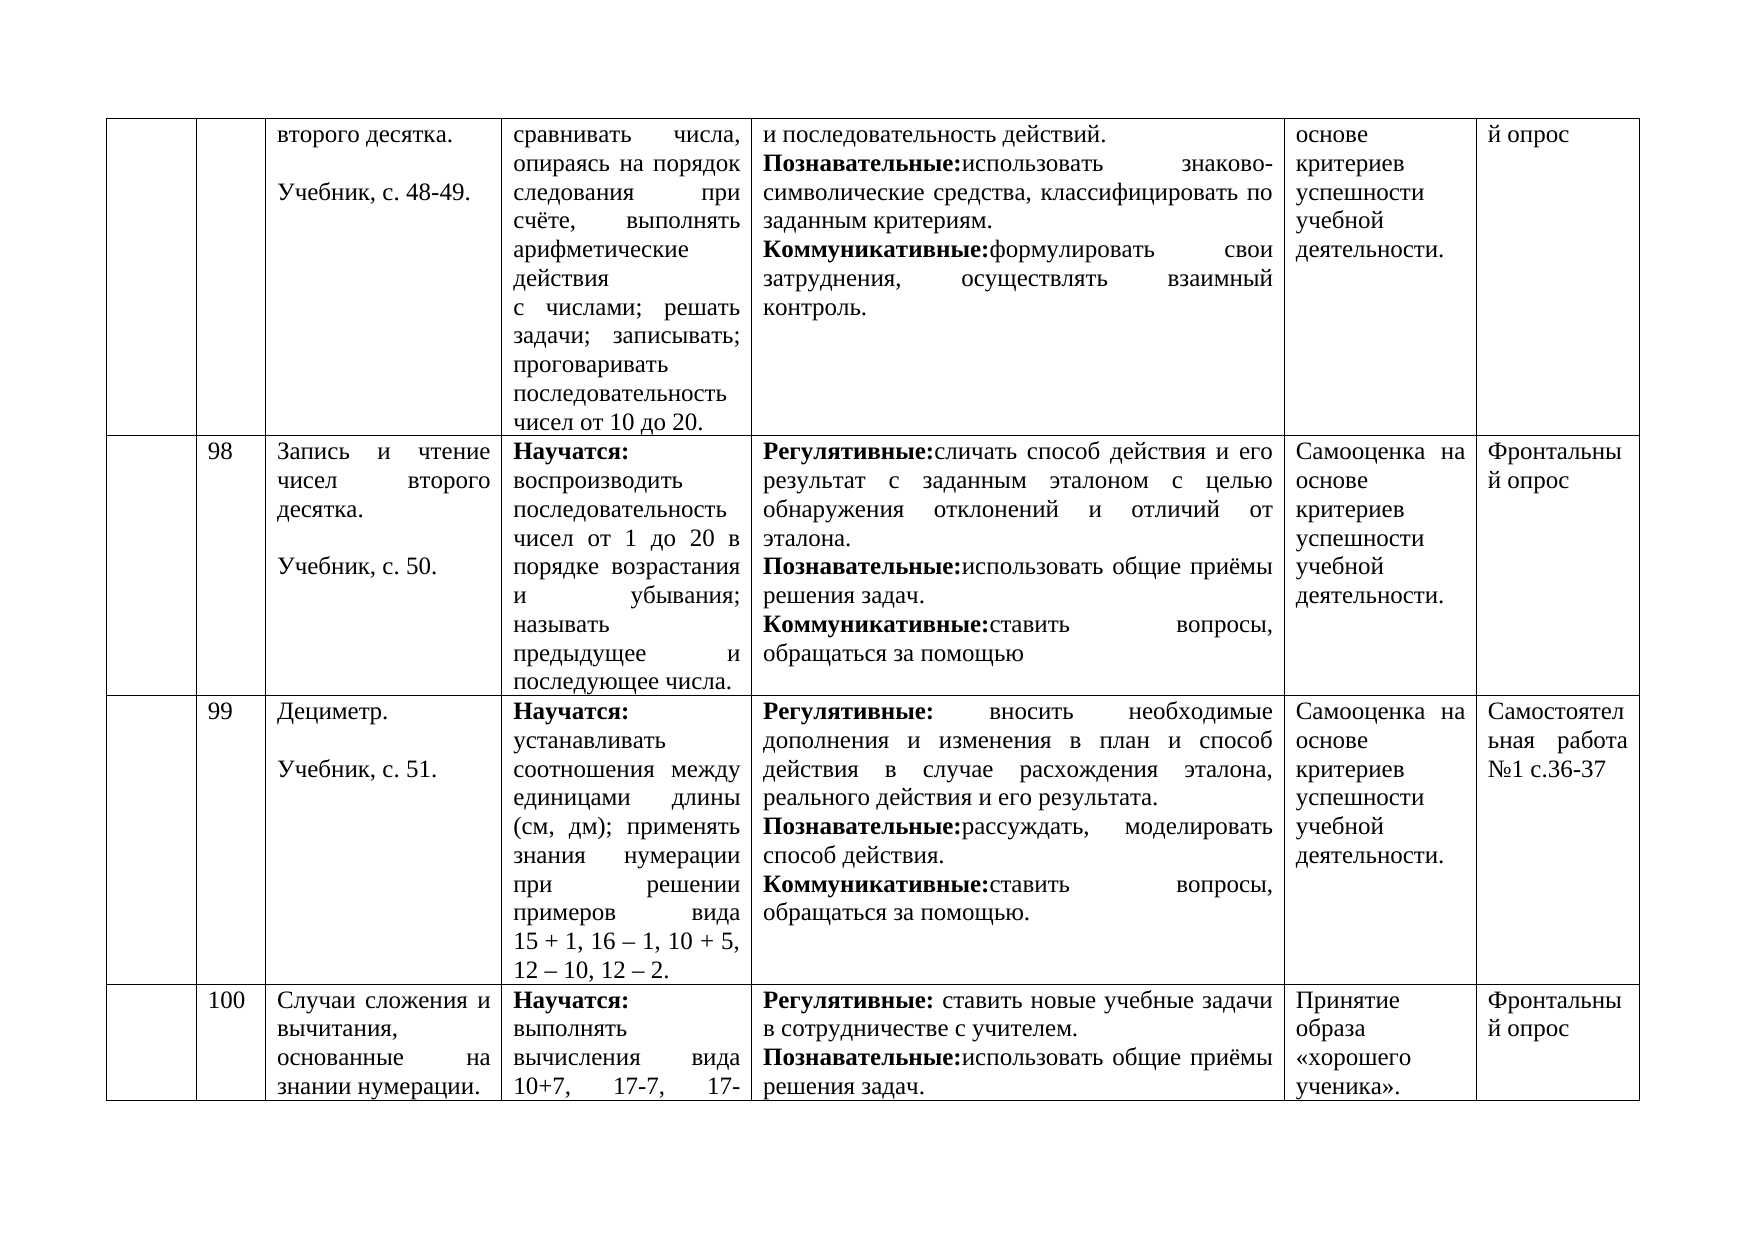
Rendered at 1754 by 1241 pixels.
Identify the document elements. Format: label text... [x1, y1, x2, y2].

table_cell 98 [197, 436, 265, 695]
table_cell Дециметр. Учебник, с. 51. [266, 696, 501, 984]
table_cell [266, 119, 501, 435]
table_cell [752, 119, 1284, 435]
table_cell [1285, 119, 1476, 435]
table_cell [502, 119, 751, 435]
table_cell Регулятивные: вносить необходимые дополнения и изменения в план и способ действия в случае расхождения эталона, реального действия и его результата. Познавательные:рассуждать, моделировать способ действия. Коммуникативные:ставить вопросы, обращаться за помощью. [752, 696, 1284, 984]
table_cell Регулятивные:сличать способ действия и его результат с заданным эталоном с целью обнаружения отклонений и отличий от эталона. Познавательные:использовать общие приёмы решения задач. Коммуникативные:ставить вопросы, обращаться за помощью [752, 436, 1284, 695]
table_cell Научатся: воспроизводить последовательность чисел от 1 до 20 в порядке возрастания и убывания; называть предыдущее и последующее числа. [502, 436, 751, 695]
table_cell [502, 985, 751, 1100]
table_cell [752, 985, 1284, 1100]
table_cell Самостоятельная работа №1 с.36-37 [1477, 696, 1639, 984]
table_cell 97 [197, 119, 265, 435]
table_cell Фронтальный опрос [1477, 119, 1639, 435]
table_cell [107, 985, 196, 1100]
table_cell [107, 696, 196, 984]
table_cell 99 [197, 696, 265, 984]
table_cell [107, 119, 196, 435]
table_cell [1285, 985, 1476, 1100]
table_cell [266, 985, 501, 1100]
table_cell Самооценка на основе критериев успешности учебной деятельности. [1285, 436, 1476, 695]
table_cell Научатся: устанавливать соотношения между единицами длины (см, дм); применять знания нумерации при решении примеров вида 15 + 1, 16 – 1, 10 + 5, 12 – 10, 12 – 2. [502, 696, 751, 984]
table_cell Самооценка на основе критериев успешности учебной деятельности. [1285, 696, 1476, 984]
table_cell Запись и чтение чисел второго десятка. Учебник, с. 50. [266, 436, 501, 695]
table_cell [107, 436, 196, 695]
table_cell Фронтальный опрос [1477, 985, 1639, 1100]
table_cell Фронтальный опрос [1477, 436, 1639, 695]
table_cell 100 [197, 985, 265, 1100]
